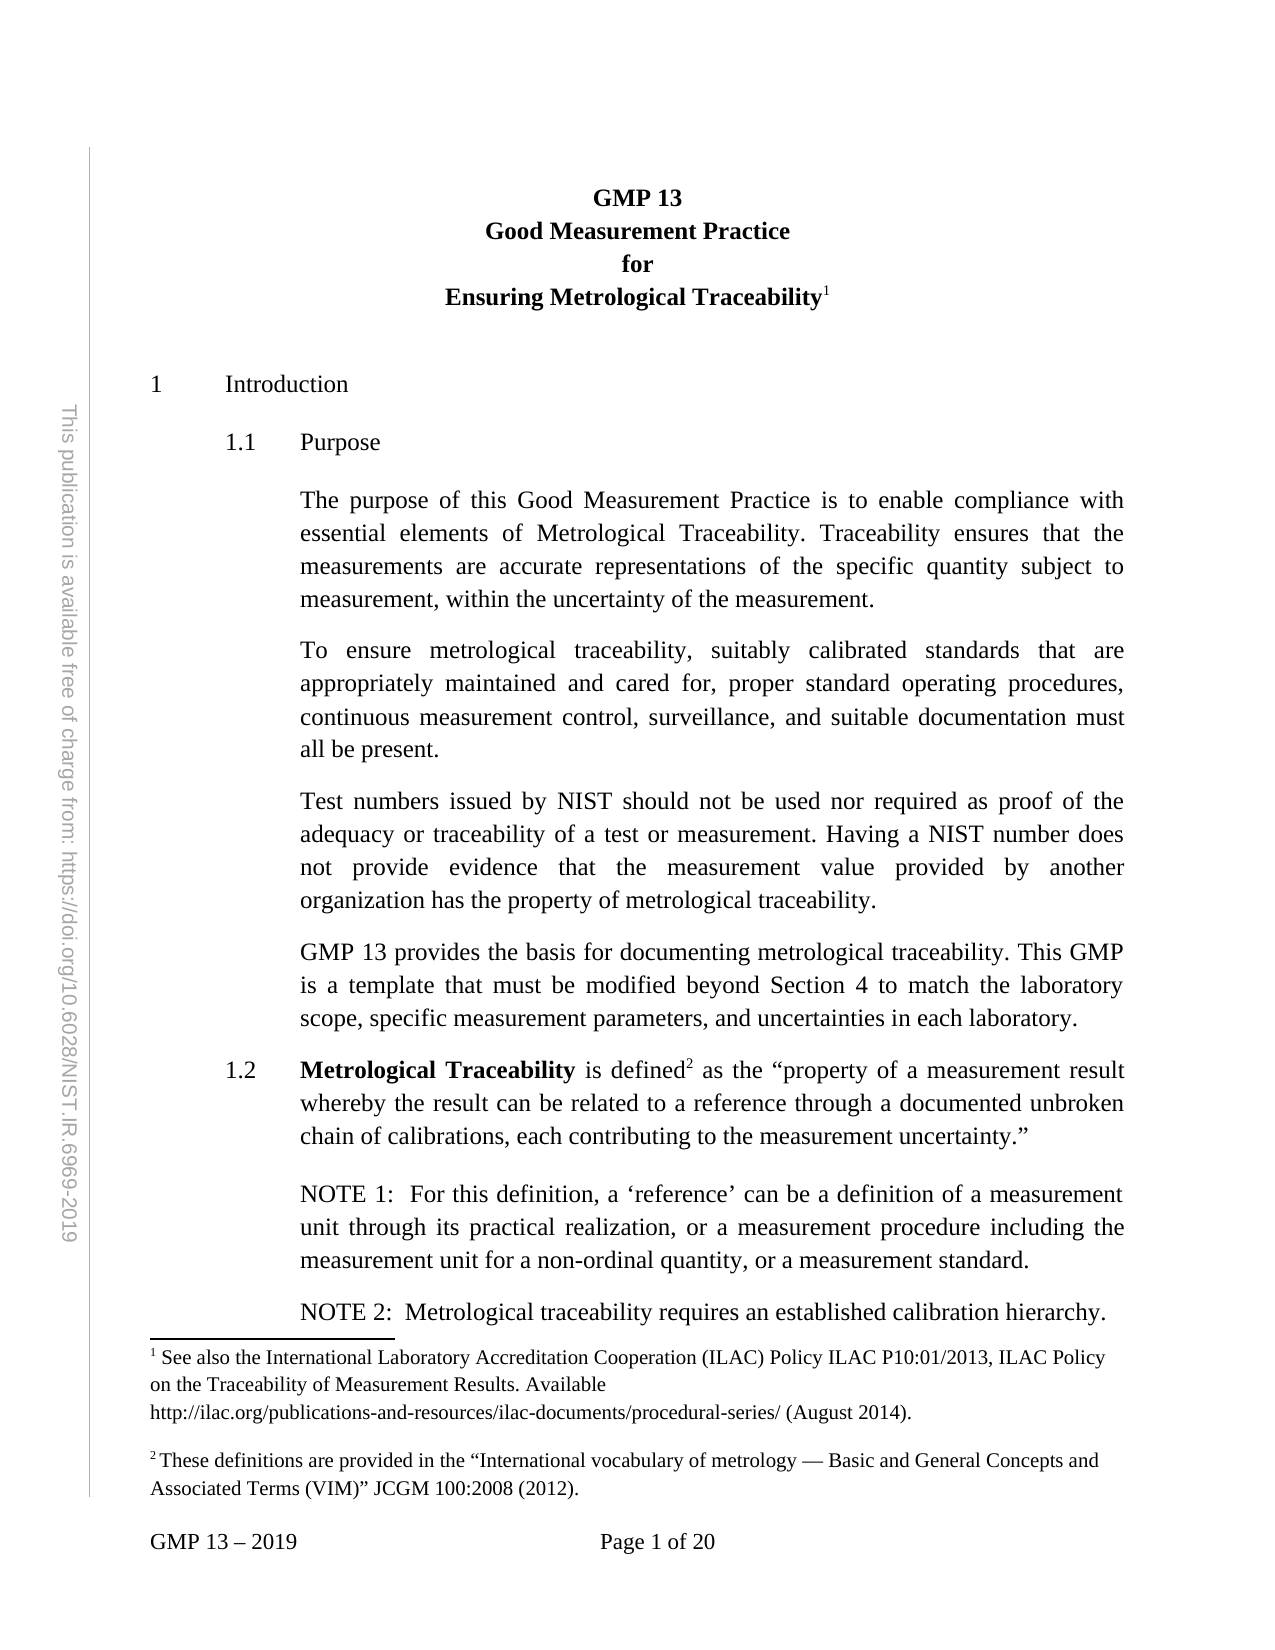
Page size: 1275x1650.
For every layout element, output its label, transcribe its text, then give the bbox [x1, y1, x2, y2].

text NOTE 1: For this definition, a ‘reference’ can be a definition of a measurement unit through its practical realization, or a measurement procedure including the measurement unit for a non-ordinal quantity, or a measurement standard. [300, 1179, 1125, 1274]
subtitle Purpose [225, 427, 1125, 455]
text GMP 13 provides the basis for documenting metrological traceability. This GMP is a template that must be modified beyond Section 4 to match the laboratory scope, specific measurement parameters, and uncertainties in each laboratory. [300, 937, 1125, 1032]
text Test numbers issued by NIST should not be used nor required as proof of the adequacy or traceability of a test or measurement. Having a NIST number does not provide evidence that the measurement value provided by another organization has the property of metrological traceability. [300, 786, 1125, 914]
text The purpose of this Good Measurement Practice is to enable compliance with essential elements of Metrological Traceability. Traceability ensures that the measurements are accurate representations of the specific quantity subject to measurement, within the uncertainty of the measurement. [300, 485, 1125, 612]
text To ensure metrological traceability, suitably calibrated standards that are appropriately maintained and cared for, proper standard operating procedures, continuous measurement control, surveillance, and suitable documentation must all be present. [300, 636, 1125, 763]
subtitle Metrological Traceability is defined as the “property of a measurement result whereby the result can be related to a reference through a documented unbroken chain of calibrations, each contributing to the measurement uncertainty.” [225, 1055, 1125, 1150]
title GMP 13 [150, 183, 1125, 211]
title Good Measurement Practice [150, 216, 1125, 244]
title for [150, 249, 1125, 277]
title Ensuring Metrological Traceability [150, 282, 1125, 311]
text NOTE 2: Metrological traceability requires an established calibration hierarchy. [300, 1297, 1125, 1326]
subtitle Introduction [150, 369, 1125, 397]
